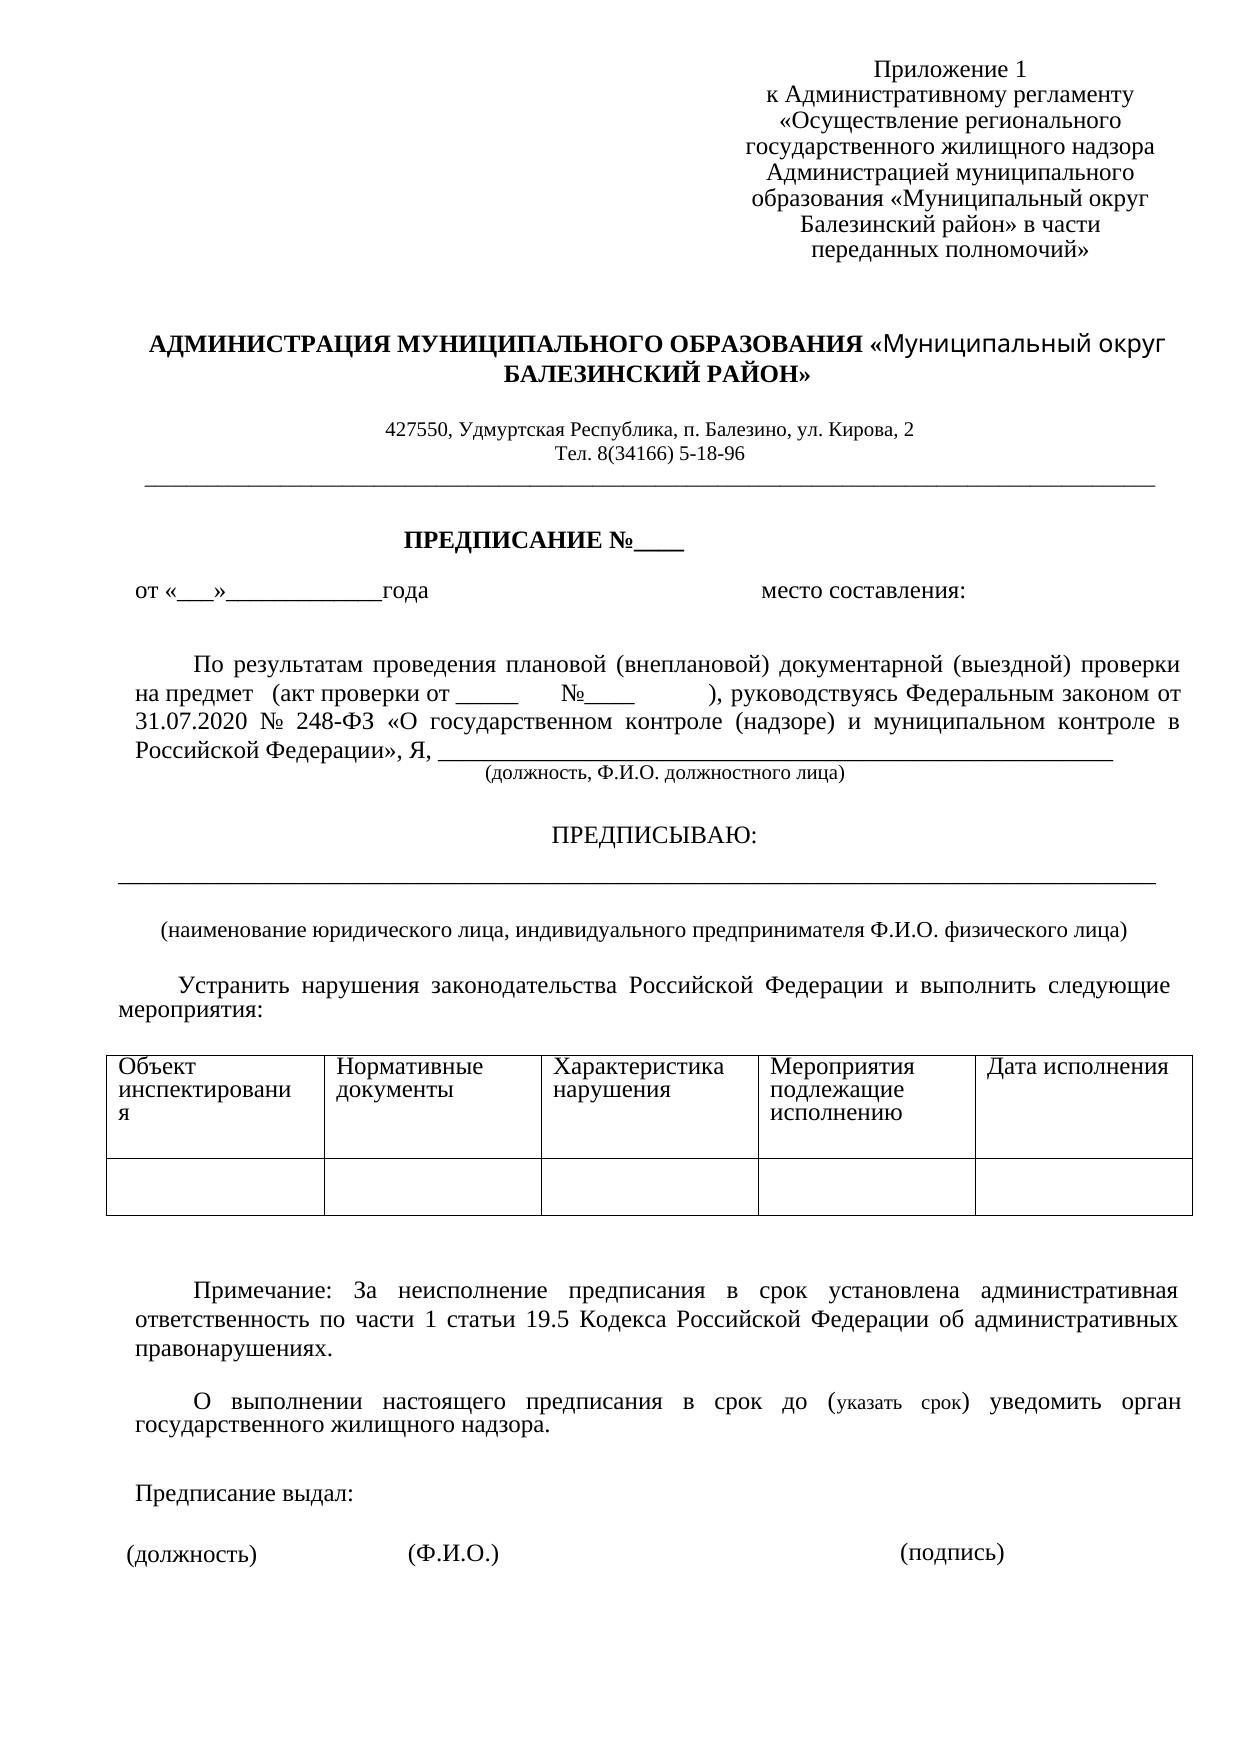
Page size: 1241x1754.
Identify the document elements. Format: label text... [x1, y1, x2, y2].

text (подпись) [900, 1544, 1001, 1564]
table_header Характеристика нарушения [542, 1056, 758, 1158]
text _________________________________________________________________________________________________ [118, 465, 1181, 489]
table_cell [542, 1159, 758, 1215]
text (Ф.И.О.) [395, 1546, 499, 1566]
table_cell [107, 1159, 324, 1215]
text ПРЕДПИСАНИЕ №____ [403, 523, 1181, 555]
text Примечание: За неисполнение предписания в срок установлена административная ответственность по части 1 статьи 19.5 Кодекса Российской Федерации об административных правонарушениях. [135, 1276, 1179, 1362]
text ___________________________________________________________________________________ [118, 863, 1171, 886]
table_cell [759, 1159, 975, 1215]
text По результатам проведения плановой (внеплановой) документарной (выездной) проверки на предмет (акт проверки от _____ №____ ), руководствуясь Федеральным законом от 31.07.2020 № 248-ФЗ «О государственном контроле (надзоре) и муниципальном контроле в Российской Федерации», Я, ______________________________________________________ [135, 650, 1181, 764]
text Устранить нарушения законодательства Российской Федерации и выполнить следующие мероприятия: [118, 975, 1171, 1022]
text Тел. 8(34166) 5-18-96 [118, 441, 1181, 465]
text Предписание выдал: [135, 1483, 1181, 1506]
text (должность, Ф.И.О. должностного лица) [485, 764, 1181, 784]
table_header Дата исполнения [976, 1056, 1192, 1158]
text Приложение 1 [740, 56, 1160, 82]
table_header Нормативные документы [325, 1056, 541, 1158]
text от « » года место составления: [135, 580, 1181, 603]
table_cell [976, 1159, 1192, 1215]
text 427550, Удмуртская Республика, п. Балезино, ул. Кирова, 2 [118, 417, 1181, 441]
text О выполнении настоящего предписания в срок до (указать срок) уведомить орган государственного жилищного надзора. [135, 1391, 1181, 1437]
table_cell [325, 1159, 541, 1215]
text к Административному регламенту «Осуществление регионального государственного жилищного надзора Администрацией муниципального образования «Муниципальный округ Балезинский район» в части переданных полномочий» [740, 82, 1160, 263]
text (должность) [126, 1546, 253, 1566]
text АДМИНИСТРАЦИЯ МУНИЦИПАЛЬНОГО ОБРАЗОВАНИЯ «Муниципальный округ БАЛЕЗИНСКИЙ РАЙОН» [118, 325, 1196, 388]
table_header Объект инспектирования [107, 1056, 324, 1158]
text ПРЕДПИСЫВАЮ: [551, 825, 1181, 848]
text (наименование юридического лица, индивидуального предпринимателя Ф.И.О. физического лица) [118, 919, 1171, 942]
table_header Мероприятия подлежащие исполнению [759, 1056, 975, 1158]
